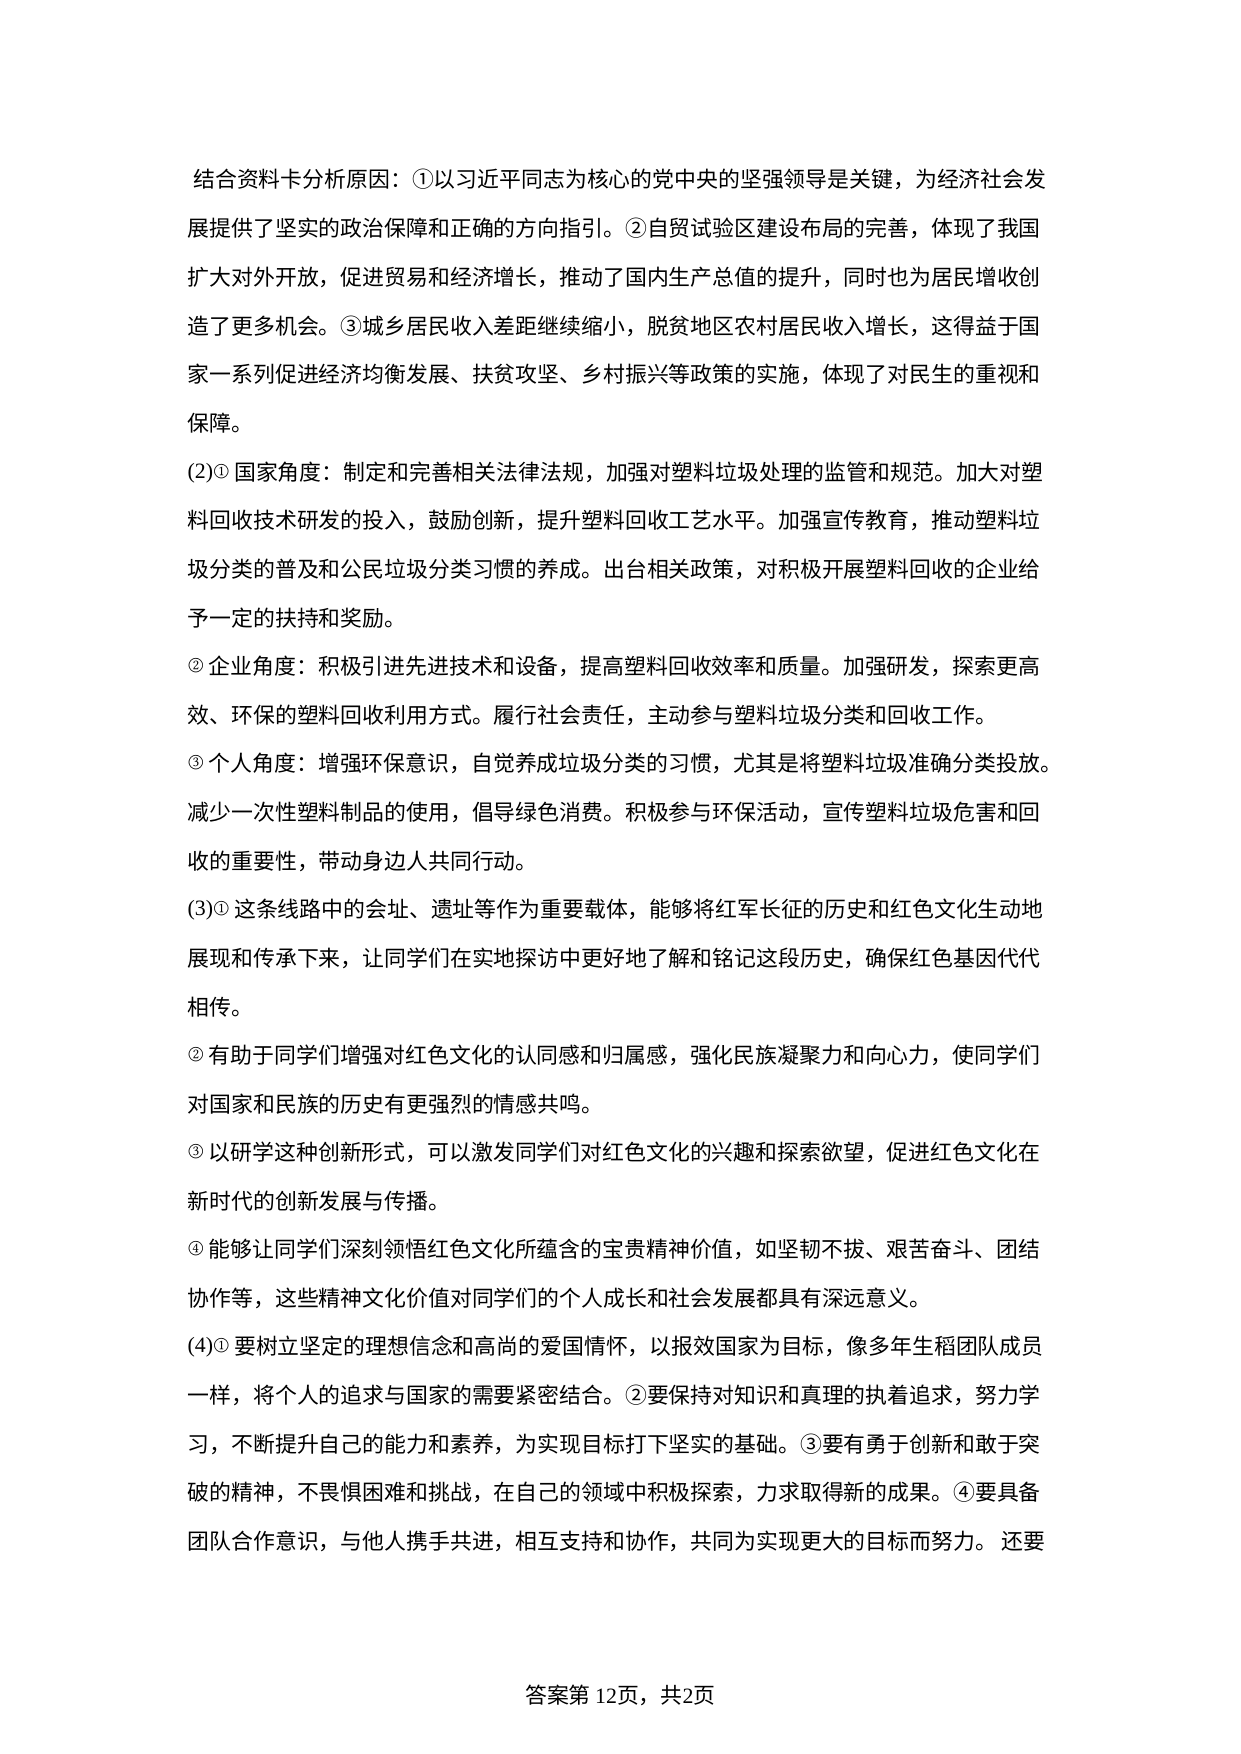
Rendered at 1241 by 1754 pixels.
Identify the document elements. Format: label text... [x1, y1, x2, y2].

text 结合资料卡分析原因：①以习近平同志为核心的党中央的坚强领导是关键，为经济社会发展提供了坚实的政治保障和正确的方向指引。②自贸试验区建设布局的完善，体现了我国扩大对外开放，促进贸易和经济增长，推动了国内生产总值的提升，同时也为居民增收创造了更多机会。③城乡居民收入差距继续缩小，脱贫地区农村居民收入增长，这得益于国家一系列促进经济均衡发展、扶贫攻坚、乡村振兴等政策的实施，体现了对民生的重视和保障。 [187, 162, 1053, 438]
text (3)①这条线路中的会址、遗址等作为重要载体，能够将红军长征的历史和红色文化生动地展现和传承下来，让同学们在实地探访中更好地了解和铭记这段历史，确保红色基因代代相传。 [187, 892, 1053, 1022]
text ③以研学这种创新形式，可以激发同学们对红色文化的兴趣和探索欲望，促进红色文化在新时代的创新发展与传播。 [187, 1134, 1053, 1216]
text ②有助于同学们增强对红色文化的认同感和归属感，强化民族凝聚力和向心力，使同学们对国家和民族的历史有更强烈的情感共鸣。 [187, 1037, 1053, 1119]
text (2)①国家角度：制定和完善相关法律法规，加强对塑料垃圾处理的监管和规范。加大对塑料回收技术研发的投入，鼓励创新，提升塑料回收工艺水平。加强宣传教育，推动塑料垃圾分类的普及和公民垃圾分类习惯的养成。出台相关政策，对积极开展塑料回收的企业给予一定的扶持和奖励。 [187, 454, 1053, 633]
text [187, 1329, 1053, 1556]
text ②企业角度：积极引进先进技术和设备，提高塑料回收效率和质量。加强研发，探索更高效、环保的塑料回收利用方式。履行社会责任，主动参与塑料垃圾分类和回收工作。 [187, 649, 1053, 730]
text ④能够让同学们深刻领悟红色文化所蕴含的宝贵精神价值，如坚韧不拔、艰苦奋斗、团结协作等，这些精神文化价值对同学们的个人成长和社会发展都具有深远意义。 [187, 1232, 1053, 1313]
text ③个人角度：增强环保意识，自觉养成垃圾分类的习惯，尤其是将塑料垃圾准确分类投放。减少一次性塑料制品的使用，倡导绿色消费。积极参与环保活动，宣传塑料垃圾危害和回收的重要性，带动身边人共同行动。 [187, 746, 1053, 876]
